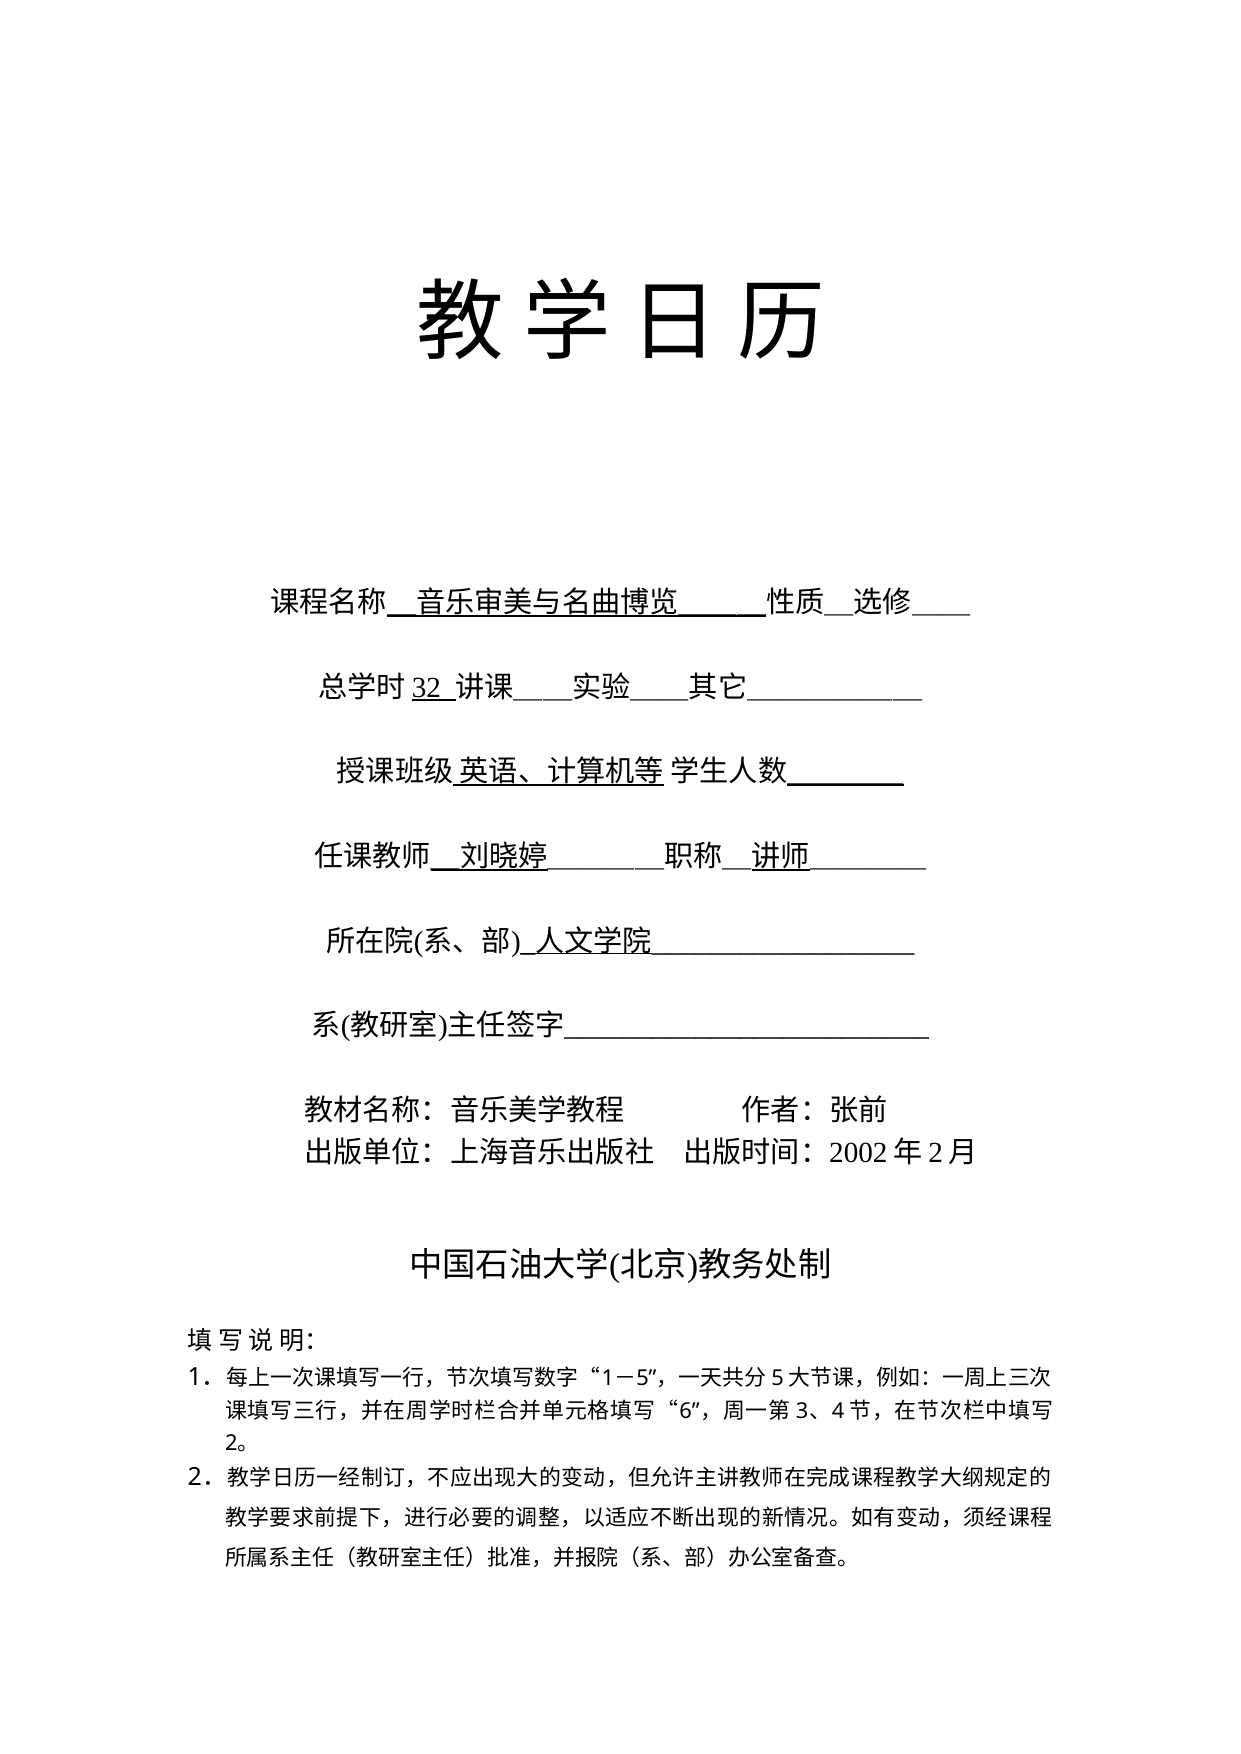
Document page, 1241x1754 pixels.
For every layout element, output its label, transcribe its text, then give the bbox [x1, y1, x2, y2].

text 任课教师＿刘晓婷＿＿＿＿职称＿讲师＿＿＿＿ [187, 832, 1053, 875]
text 填 写 说 明： [187, 1320, 1053, 1356]
text 2．教学日历一经制订，不应出现大的变动，但允许主讲教师在完成课程教学大纲规定的教学要求前提下，进行必要的调整，以适应不断出现的新情况。如有变动，须经课程所属系主任（教研室主任）批准，并报院（系、部）办公室备查。 [187, 1456, 1053, 1572]
text 系(教研室)主任签字_________________________ [187, 1002, 1053, 1044]
text 出版单位：上海音乐出版社 出版时间：2002年2月 [187, 1128, 1053, 1171]
text 课程名称＿音乐审美与名曲博览＿＿＿性质＿选修＿＿ [187, 579, 1053, 621]
text 总学时32 讲课＿＿实验＿＿其它＿＿＿＿＿＿ [187, 663, 1053, 706]
text 中国石油大学(北京)教务处制 [187, 1238, 1053, 1286]
text 1．每上一次课填写一行，节次填写数字“1－，一天共分5大节课，例如：一周上三次课填写三行，并在周学时栏合并单元格填写“，周一第3、4节，在节次栏中填写2。 [187, 1356, 1053, 1456]
text 教 学 日 历 [187, 251, 1053, 377]
text 授课班级 英语、计算机等 学生人数＿＿＿＿ [187, 748, 1053, 790]
text 教材名称：音乐美学教程 作者：张前 [187, 1086, 1053, 1128]
text 所在院(系、部)_人文学院__________________ [187, 917, 1053, 959]
